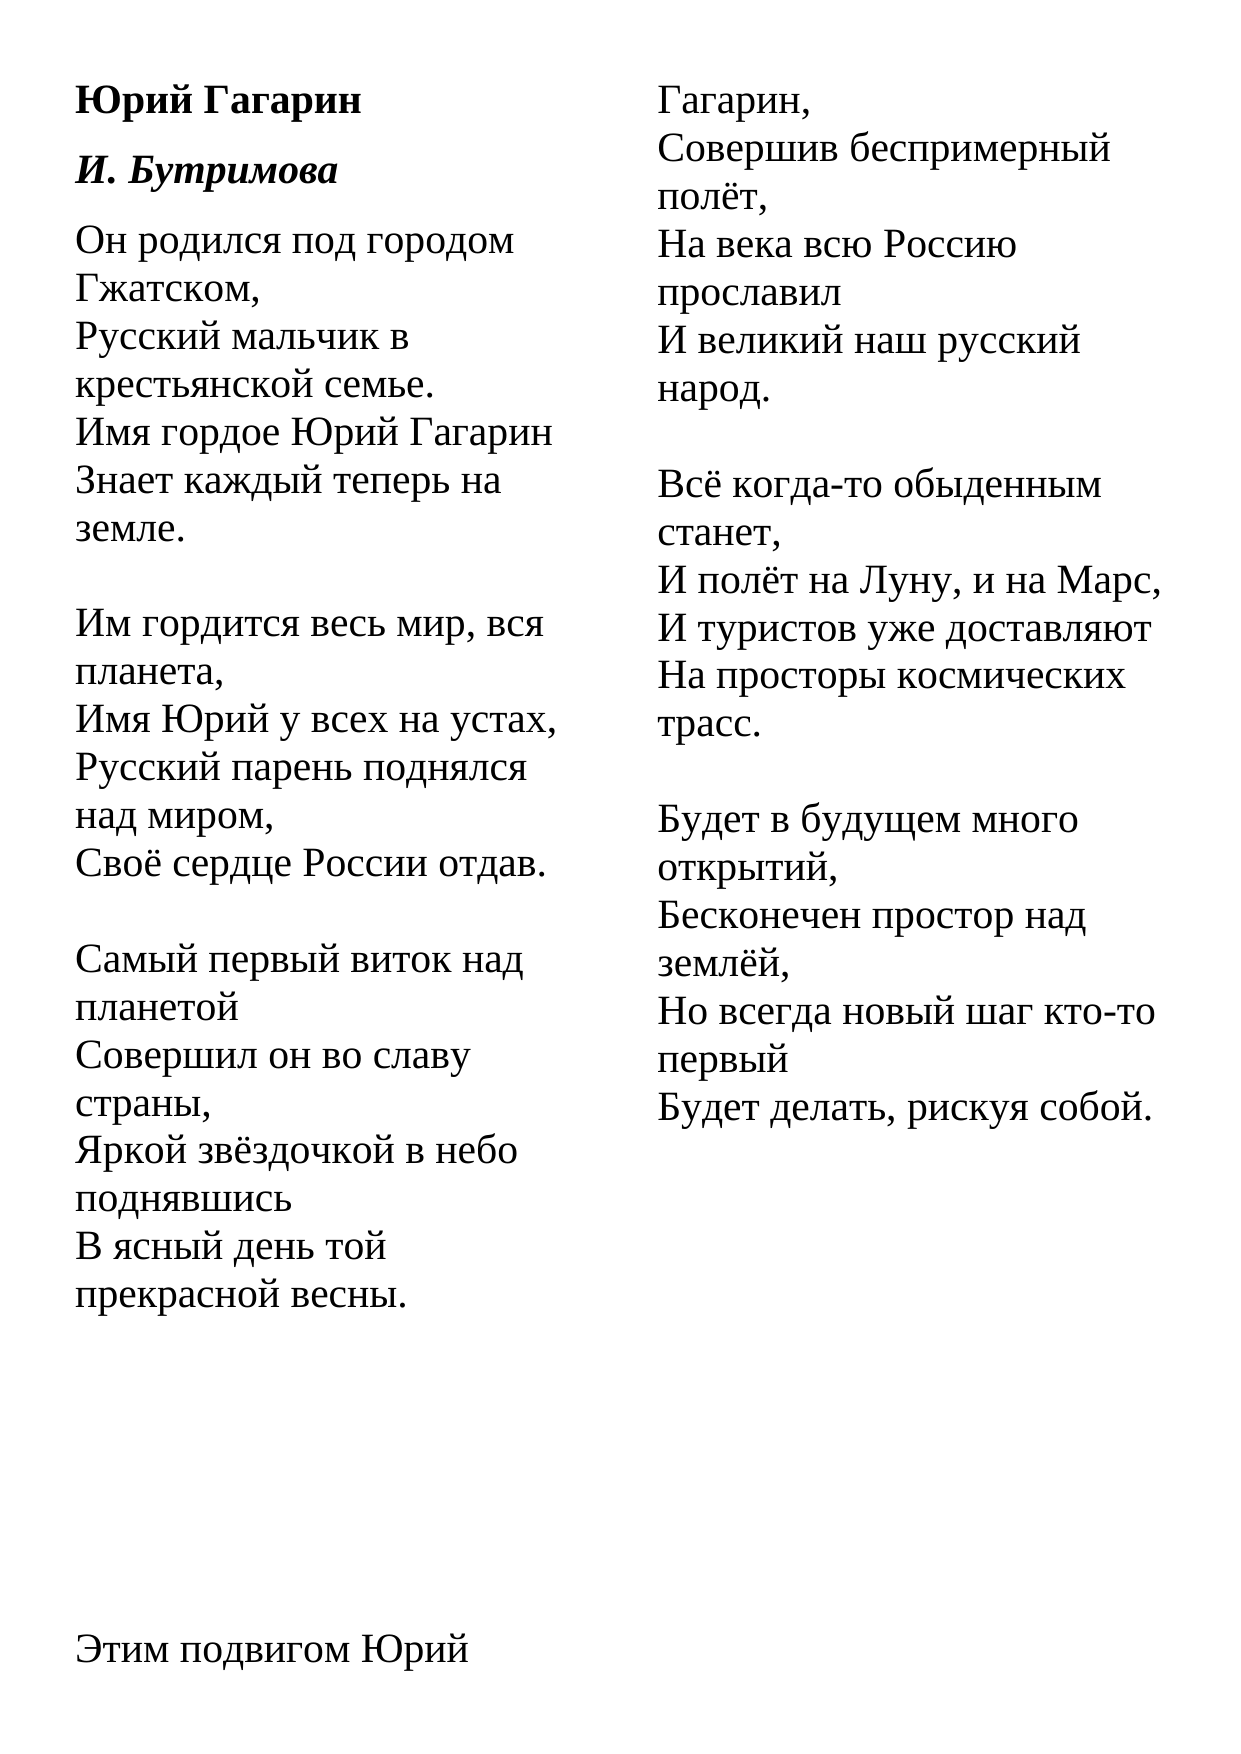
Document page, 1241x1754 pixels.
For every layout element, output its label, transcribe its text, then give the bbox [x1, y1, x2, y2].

text Этим подвигом Юрий Гагарин, Совершив беспримерный полёт, На века всю Россию прославил И великий наш русский народ. Всё когда-то обыденным станет, И полёт на Луну, и на Марс, И туристов уже доставляют На просторы космических трасс. Будет в будущем много открытий, Бесконечен простор над землёй, Но всегда новый шаг кто-то первый Будет делать, рискуя собой. [75, 1576, 583, 1672]
text Он родился под городом Гжатском, Русский мальчик в крестьянской семье. Имя гордое Юрий Гагарин Знает каждый теперь на земле. Им гордится весь мир, вся планета, Имя Юрий у всех на устах, Русский парень поднялся над миром, Своё сердце России отдав. Самый первый виток над планетой Совершил он во славу страны, Яркой звёздочкой в небо поднявшись В ясный день той прекрасной весны. [75, 214, 583, 1345]
text Юрий Гагарин [75, 75, 583, 123]
text И. Бутримова [75, 145, 583, 193]
text Этим подвигом Юрий Гагарин, Совершив беспримерный полёт, На века всю Россию прославил И великий наш русский народ. Всё когда-то обыденным станет, И полёт на Луну, и на Марс, И туристов уже доставляют На просторы космических трасс. Будет в будущем много открытий, Бесконечен простор над землёй, Но всегда новый шаг кто-то первый Будет делать, рискуя собой. [657, 75, 1165, 1129]
